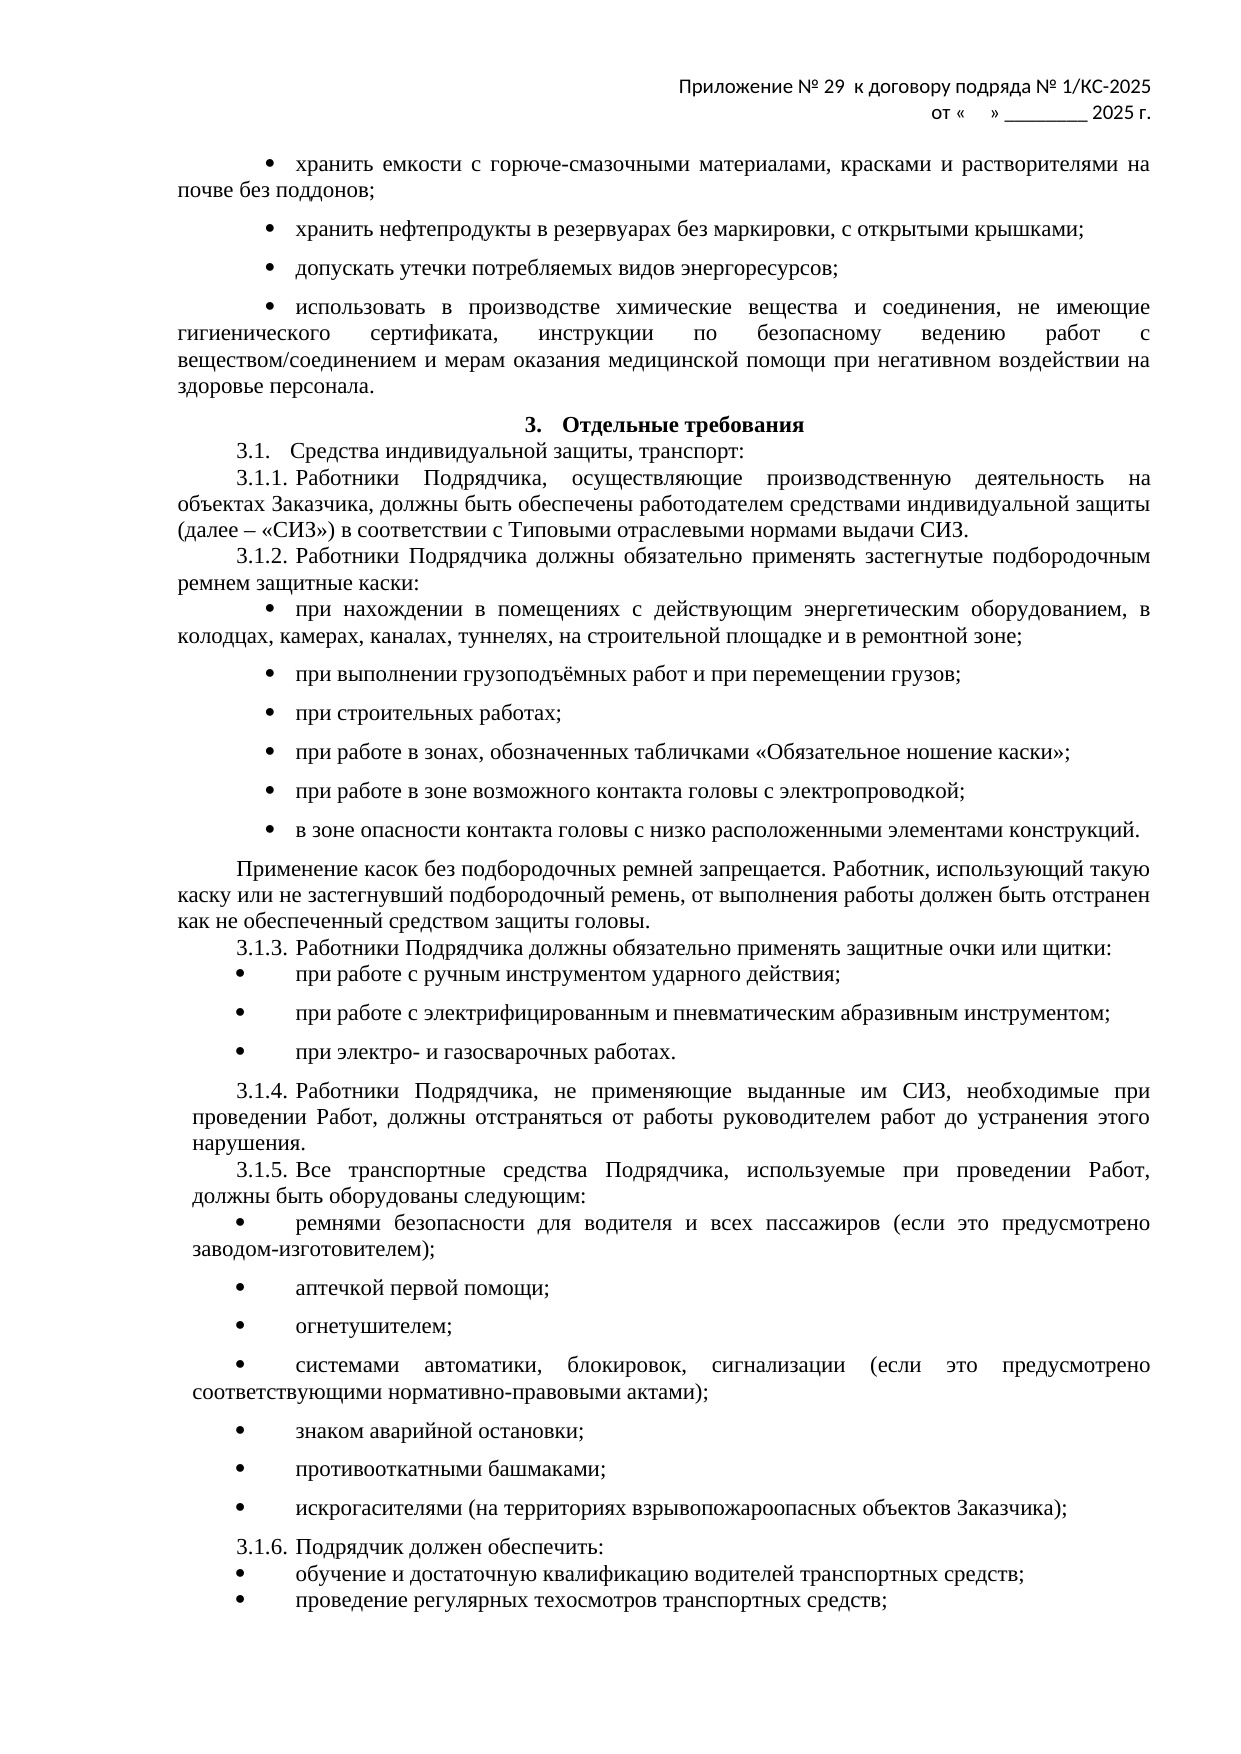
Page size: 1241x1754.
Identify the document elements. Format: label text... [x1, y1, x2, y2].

list Работники Подрядчика должны обязательно применять защитные очки или щитки: [192, 934, 1152, 960]
list при электро- и газосварочных работах. [192, 1038, 1152, 1064]
list обучение и достаточную квалификацию водителей транспортных средств; [192, 1559, 1152, 1586]
list при работе в зоне возможного контакта головы с электропроводкой; [177, 777, 1152, 803]
list ремнями безопасности для водителя и всех пассажиров (если это предусмотрено заводом-изготовителем); [192, 1208, 1152, 1261]
list противооткатными башмаками; [192, 1456, 1152, 1482]
list Все транспортные средства Подрядчика, используемые при проведении Работ, должны быть оборудованы следующим: [192, 1156, 1152, 1208]
list Подрядчик должен обеспечить: [192, 1533, 1152, 1559]
list при работе с ручным инструментом ударного действия; [192, 960, 1152, 987]
list при строительных работах; [177, 699, 1152, 726]
list Работники Подрядчика должны обязательно применять застегнутые подбородочным ремнем защитные каски: [177, 543, 1152, 595]
list системами автоматики, блокировок, сигнализации (если это предусмотрено соответствующими нормативно-правовыми актами); [192, 1351, 1152, 1404]
list при нахождении в помещениях с действующим энергетическим оборудованием, в колодцах, камерах, каналах, туннелях, на строительной площадке и в ремонтной зоне; [177, 595, 1152, 648]
list Работники Подрядчика, не применяющие выданные им СИЗ, необходимые при проведении Работ, должны отстраняться от работы руководителем работ до устранения этого нарушения. [192, 1077, 1152, 1156]
list хранить емкости с горюче-смазочными материалами, красками и растворителями на почве без поддонов; [177, 150, 1152, 203]
list аптечкой первой помощи; [192, 1274, 1152, 1300]
list искрогасителями (на территориях взрывопожароопасных объектов Заказчика); [192, 1494, 1152, 1521]
list Работники Подрядчика, осуществляющие производственную деятельность на объектах Заказчика, должны быть обеспечены работодателем средствами индивидуальной защиты (далее – «СИЗ») в соответствии с Типовыми отраслевыми нормами выдачи СИЗ. [177, 463, 1152, 543]
list при работе с электрифицированным и пневматическим абразивным инструментом; [192, 999, 1152, 1025]
list огнетушителем; [192, 1313, 1152, 1339]
list при работе в зонах, обозначенных табличками «Обязательное ношение каски»; [177, 738, 1152, 764]
list Отдельные требования [177, 411, 1152, 437]
list в зоне опасности контакта головы с низко расположенными элементами конструкций. [177, 816, 1152, 842]
list допускать утечки потребляемых видов энергоресурсов; [177, 254, 1152, 280]
list использовать в производстве химические вещества и соединения, не имеющие гигиенического сертификата, инструкции по безопасному ведению работ с веществом/соединением и мерам оказания медицинской помощи при негативном воздействии на здоровье персонала. [177, 293, 1152, 398]
list Средства индивидуальной защиты, транспорт: [177, 437, 1152, 463]
list проведение регулярных техосмотров транспортных средств; [192, 1586, 1152, 1612]
text Применение касок без подбородочных ремней запрещается. Работник, использующий такую каску или не застегнувший подбородочный ремень, от выполнения работы должен быть отстранен как не обеспеченный средством защиты головы. [177, 855, 1152, 934]
list знаком аварийной остановки; [192, 1417, 1152, 1443]
list хранить нефтепродукты в резервуарах без маркировки, с открытыми крышками; [177, 215, 1152, 242]
list при выполнении грузоподъёмных работ и при перемещении грузов; [177, 661, 1152, 687]
